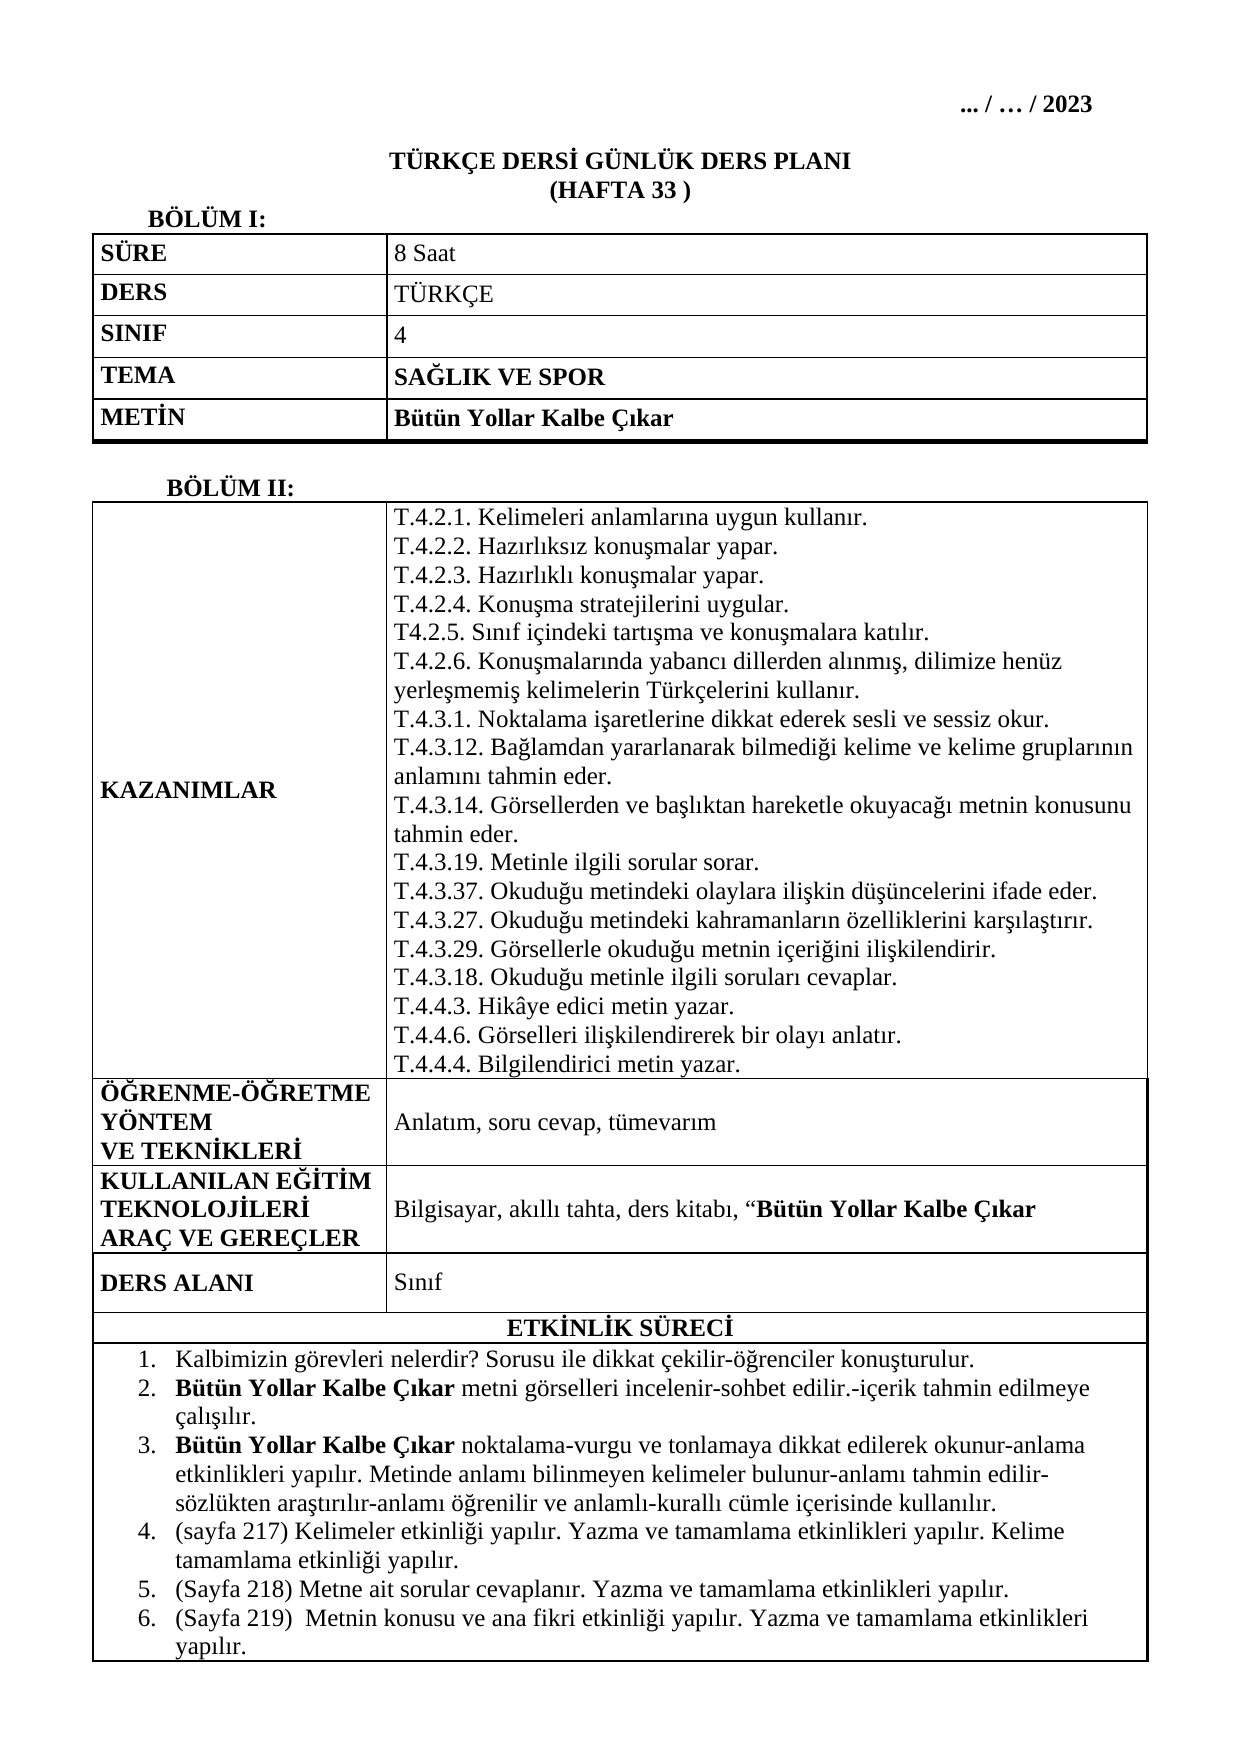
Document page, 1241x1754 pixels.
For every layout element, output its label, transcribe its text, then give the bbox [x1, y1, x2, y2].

table_header SÜRE [94, 235, 386, 274]
table_cell 4 [388, 316, 1146, 356]
text BÖLÜM I: [148, 204, 1092, 232]
table_cell Sınıf [387, 1254, 1146, 1311]
table_cell SINIF [94, 316, 386, 356]
table_cell Bilgisayar, akıllı tahta, ders kitabı, “Bütün Yollar Kalbe Çıkar [387, 1166, 1146, 1252]
table_cell ETKİNLİK SÜRECİ [94, 1313, 1146, 1342]
text ... / … / 2023 [148, 89, 1092, 117]
table_cell SAĞLIK VE SPOR [388, 358, 1146, 398]
table_cell TÜRKÇE [388, 275, 1146, 315]
table_header T.4.2.1. Kelimeleri anlamlarına uygun kullanır. T.4.2.2. Hazırlıksız konuşmalar yapar. T.4.2.3. Hazırlıklı konuşmalar yapar. T.4.2.4. Konuşma stratejilerini uygular. T4.2.5. Sınıf içindeki tartışma ve konuşmalara katılır. T.4.2.6. Konuşmalarında yabancı dillerden alınmış, dilimize henüz yerleşmemiş kelimelerin Türkçelerini kullanır. T.4.3.1. Noktalama işaretlerine dikkat ederek sesli ve sessiz okur. T.4.3.12. Bağlamdan yararlanarak bilmediği kelime ve kelime gruplarının anlamını tahmin eder. T.4.3.14. Görsellerden ve başlıktan hareketle okuyacağı metnin konusunu tahmin eder. T.4.3.19. Metinle ilgili sorular sorar. T.4.3.37. Okuduğu metindeki olaylara ilişkin düşüncelerini ifade eder. T.4.3.27. Okuduğu metindeki kahramanların özelliklerini karşılaştırır. T.4.3.29. Görsellerle okuduğu metnin içeriğini ilişkilendirir. T.4.3.18. Okuduğu metinle ilgili soruları cevaplar. T.4.4.3. Hikâye edici metin yazar. T.4.4.6. Görselleri ilişkilendirerek bir olayı anlatır. T.4.4.4. Bilgilendirici metin yazar. [387, 503, 1147, 1077]
text (HAFTA 33 ) [148, 175, 1092, 204]
table_cell TEMA [94, 358, 386, 398]
table_cell ÖĞRENME-ÖĞRETME YÖNTEM VE TEKNİKLERİ [93, 1079, 386, 1165]
table_cell Anlatım, soru cevap, tümevarım [387, 1079, 1146, 1165]
table_cell Kalbimizin görevleri nelerdir? Sorusu ile dikkat çekilir-öğrenciler konuşturulur. Bütün Yollar Kalbe Çıkar metni görselleri incelenir-sohbet edilir.-içerik tahmin edilmeye çalışılır. Bütün Yollar Kalbe Çıkar noktalama-vurgu ve tonlamaya dikkat edilerek okunur-anlama etkinlikleri yapılır. Metinde anlamı bilinmeyen kelimeler bulunur-anlamı tahmin edilir-sözlükten araştırılır-anlamı öğrenilir ve anlamlı-kurallı cümle içerisinde kullanılır. (sayfa 217) Kelimeler etkinliği yapılır. Yazma ve tamamlama etkinlikleri yapılır. Kelime tamamlama etkinliği yapılır. (Sayfa 218) Metne ait sorular cevaplanır. Yazma ve tamamlama etkinlikleri yapılır. (Sayfa 219) Metnin konusu ve ana fikri etkinliği yapılır. Yazma ve tamamlama etkinlikleri yapılır. [94, 1344, 1146, 1660]
table_cell KULLANILAN EĞİTİM TEKNOLOJİLERİ ARAÇ VE GEREÇLER [93, 1166, 386, 1252]
table_header 8 Saat [388, 235, 1146, 274]
table_cell DERS ALANI [94, 1254, 386, 1311]
table_cell Bütün Yollar Kalbe Çıkar [388, 400, 1146, 439]
table_cell METİN [94, 400, 386, 439]
table_cell DERS [94, 275, 386, 315]
table_header KAZANIMLAR [93, 503, 386, 1077]
text TÜRKÇE DERSİ GÜNLÜK DERS PLANI [148, 146, 1092, 175]
text BÖLÜM II: [148, 473, 1092, 501]
